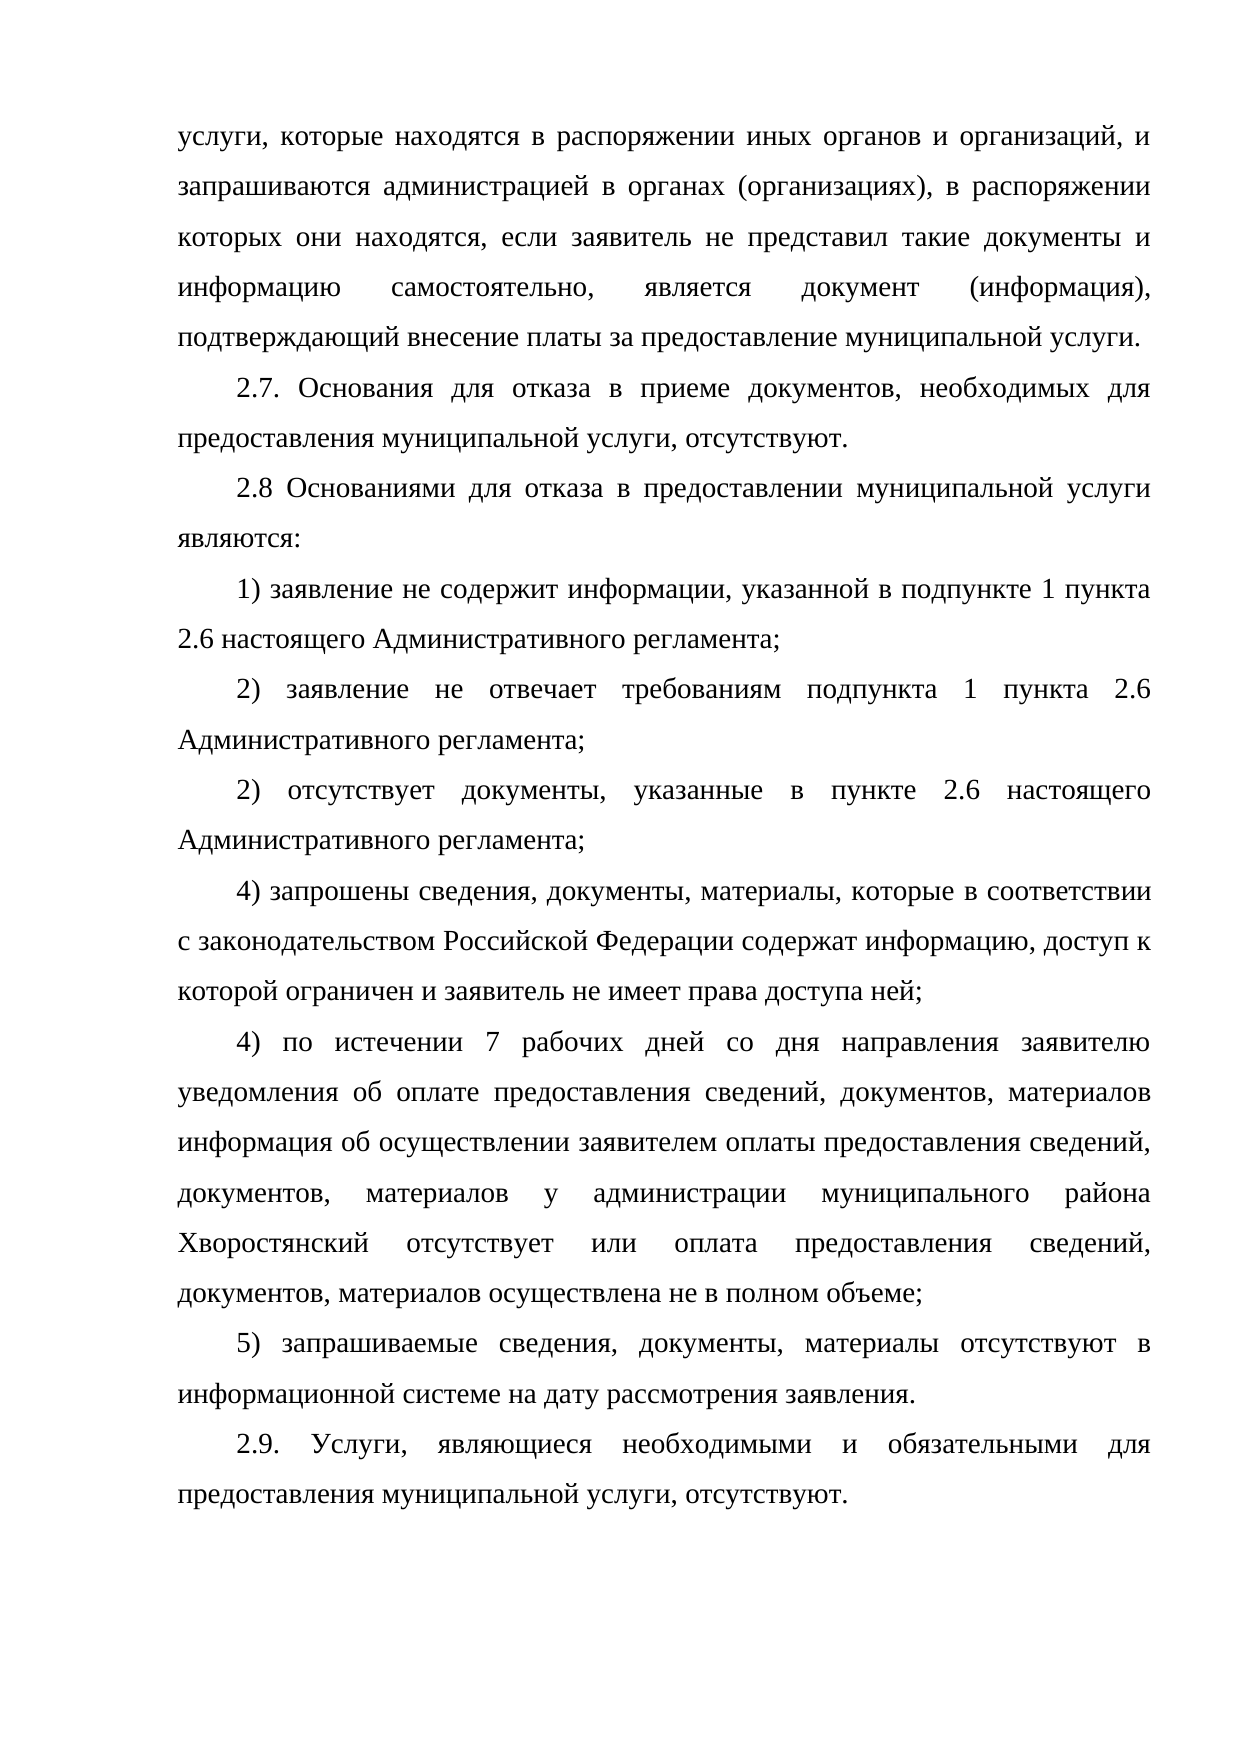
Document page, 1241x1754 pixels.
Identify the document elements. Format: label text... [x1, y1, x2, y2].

text 4) запрошены сведения, документы, материалы, которые в соответствии с законодательством Российской Федерации содержат информацию, доступ к которой ограничен и заявитель не имеет права доступа ней; [177, 873, 1152, 1007]
text 2) отсутствует документы, указанные в пункте 2.6 настоящего Административного регламента; [177, 772, 1152, 856]
text 2.9. Услуги, являющиеся необходимыми и обязательными для предоставления муниципальной услуги, отсутствуют. [177, 1426, 1152, 1510]
text 5) запрашиваемые сведения, документы, материалы отсутствуют в информационной системе на дату рассмотрения заявления. [177, 1326, 1152, 1409]
text 2.7. Основания для отказа в приеме документов, необходимых для предоставления муниципальной услуги, отсутствуют. [177, 370, 1152, 453]
text 4) по истечении 7 рабочих дней со дня направления заявителю уведомления об оплате предоставления сведений, документов, материалов информация об осуществлении заявителем оплаты предоставления сведений, документов, материалов у администрации муниципального района Хворостянский отсутствует или оплата предоставления сведений, документов, материалов осуществлена не в полном объеме; [177, 1024, 1152, 1309]
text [177, 118, 1152, 353]
text 1) заявление не содержит информации, указанной в подпункте 1 пункта 2.6 настоящего Административного регламента; [177, 571, 1152, 655]
text 2) заявление не отвечает требованиям подпункта 1 пункта 2.6 Административного регламента; [177, 672, 1152, 755]
text 2.8 Основаниями для отказа в предоставлении муниципальной услуги являются: [177, 470, 1152, 554]
